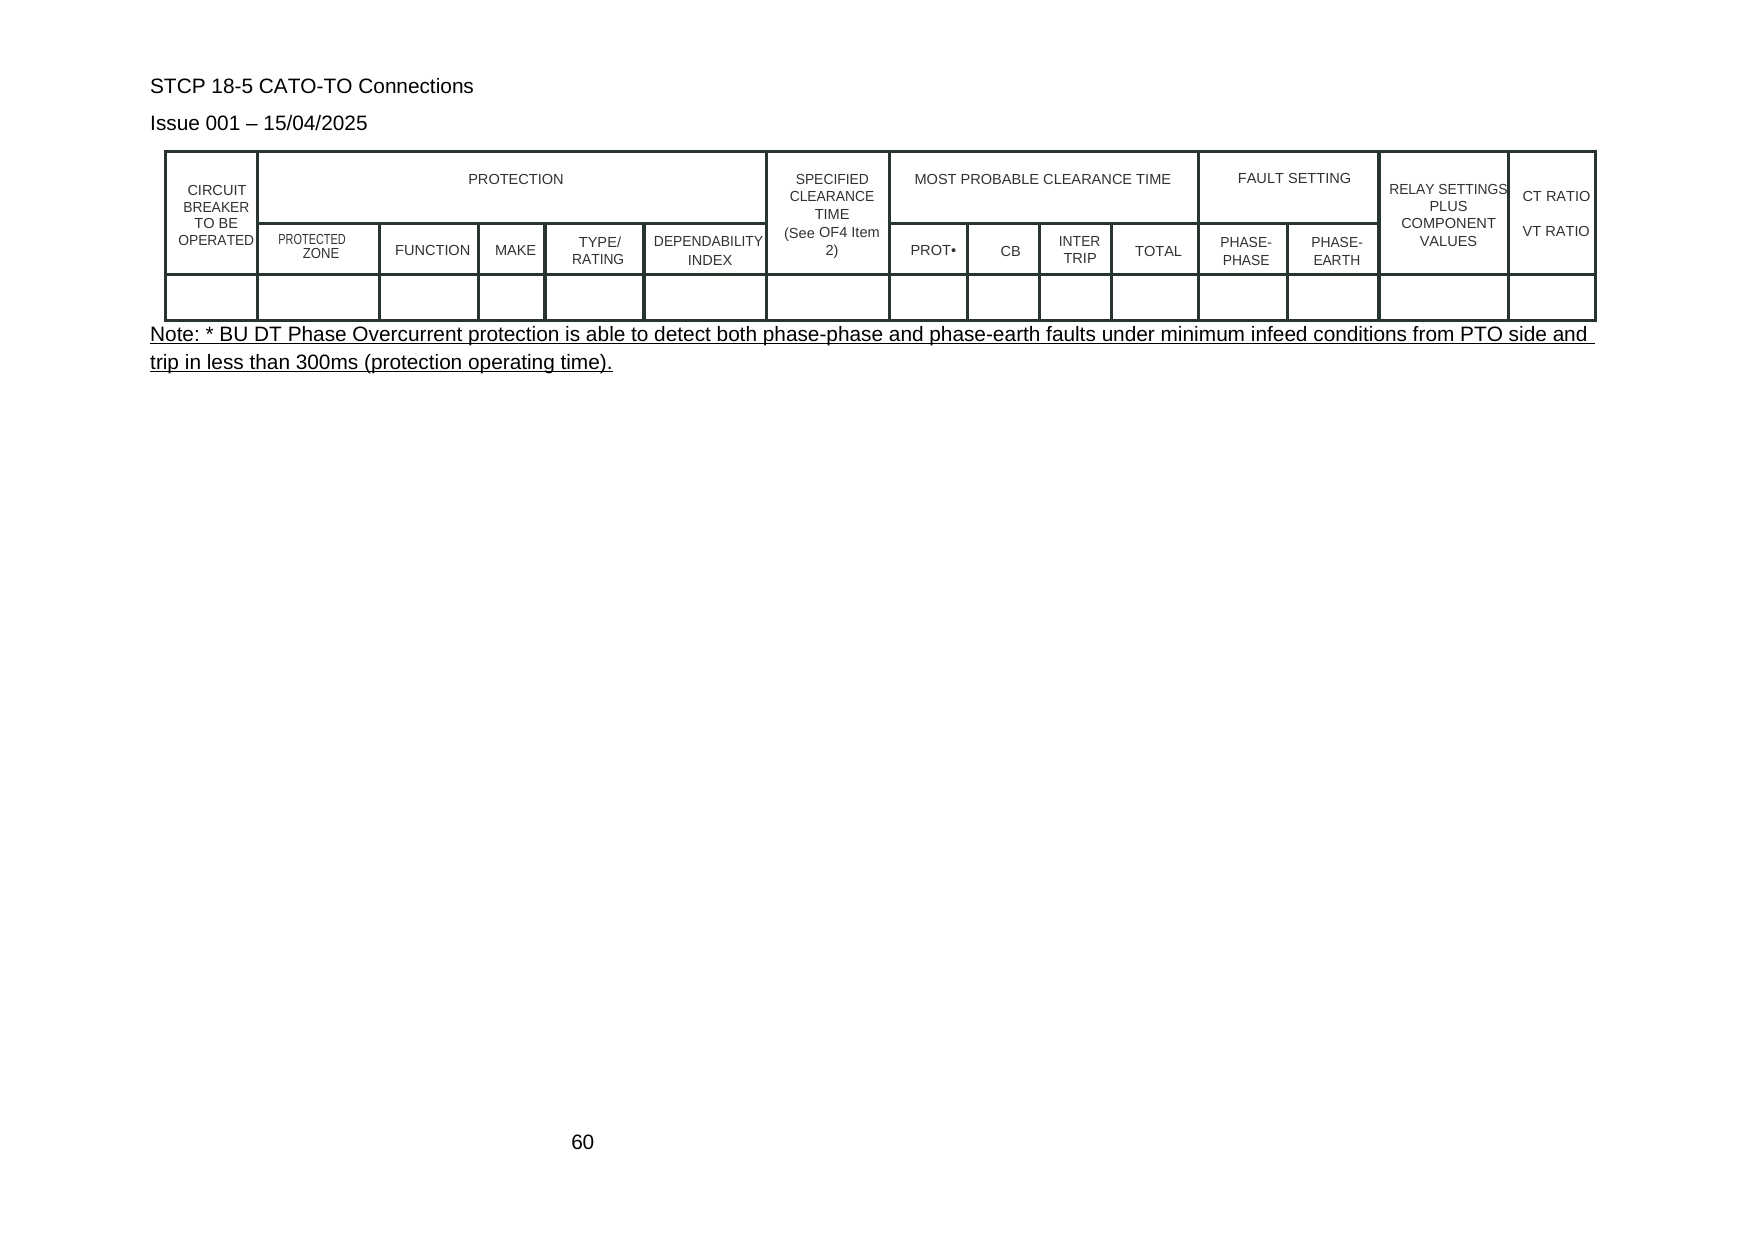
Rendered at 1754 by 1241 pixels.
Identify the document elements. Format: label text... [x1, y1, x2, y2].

table_cell MAKE [480, 225, 543, 273]
table_cell CB [969, 225, 1038, 273]
table_cell [381, 276, 477, 319]
table_cell TYPE/ RATING [547, 225, 642, 273]
table_cell [1200, 276, 1286, 319]
table_cell INTER TRIP [1041, 225, 1110, 273]
table_cell TOTAL [1113, 225, 1197, 273]
table_cell [646, 276, 765, 319]
table_header FAULT SETTING [1200, 153, 1377, 222]
table_cell [1510, 276, 1594, 319]
table_cell [891, 276, 966, 319]
table_cell [167, 276, 256, 319]
table_cell [969, 276, 1038, 319]
table_header CT RATIO VT RATIO [1510, 153, 1594, 273]
table_cell [259, 276, 378, 319]
table_header MOST PROBABLE CLEARANCE TIME [891, 153, 1197, 222]
table_cell PHASE- EARTH [1289, 225, 1377, 273]
table_cell [547, 276, 642, 319]
table_cell [480, 276, 543, 319]
table_cell PHASE- PHASE [1200, 225, 1286, 273]
table_cell DEPENDABILITY INDEX [646, 225, 765, 273]
table_cell PROTECTED ZONE [259, 225, 378, 273]
table_cell [1041, 276, 1110, 319]
table_cell [1289, 276, 1377, 319]
table_cell [1381, 276, 1507, 319]
table_header RELAY SETTINGS PLUS COMPONENT VALUES [1381, 153, 1507, 273]
table_cell [1113, 276, 1197, 319]
table_header SPECIFIED CLEARANCE TIME (See OF4 Item 2) [768, 153, 888, 273]
table_cell FUNCTION [381, 225, 477, 273]
table_header PROTECTION [259, 153, 765, 222]
table_cell PROT• [891, 225, 966, 273]
text Note: * BU DT Phase Overcurrent protection is able to detect both phase-phase and phase-earth faults under minimum infeed conditions from PTO side and trip in less than 300ms (protection operating time). [150, 322, 1604, 374]
table_header CIRCUIT BREAKER TO BE OPERATED [167, 153, 256, 273]
table_cell [768, 276, 888, 319]
